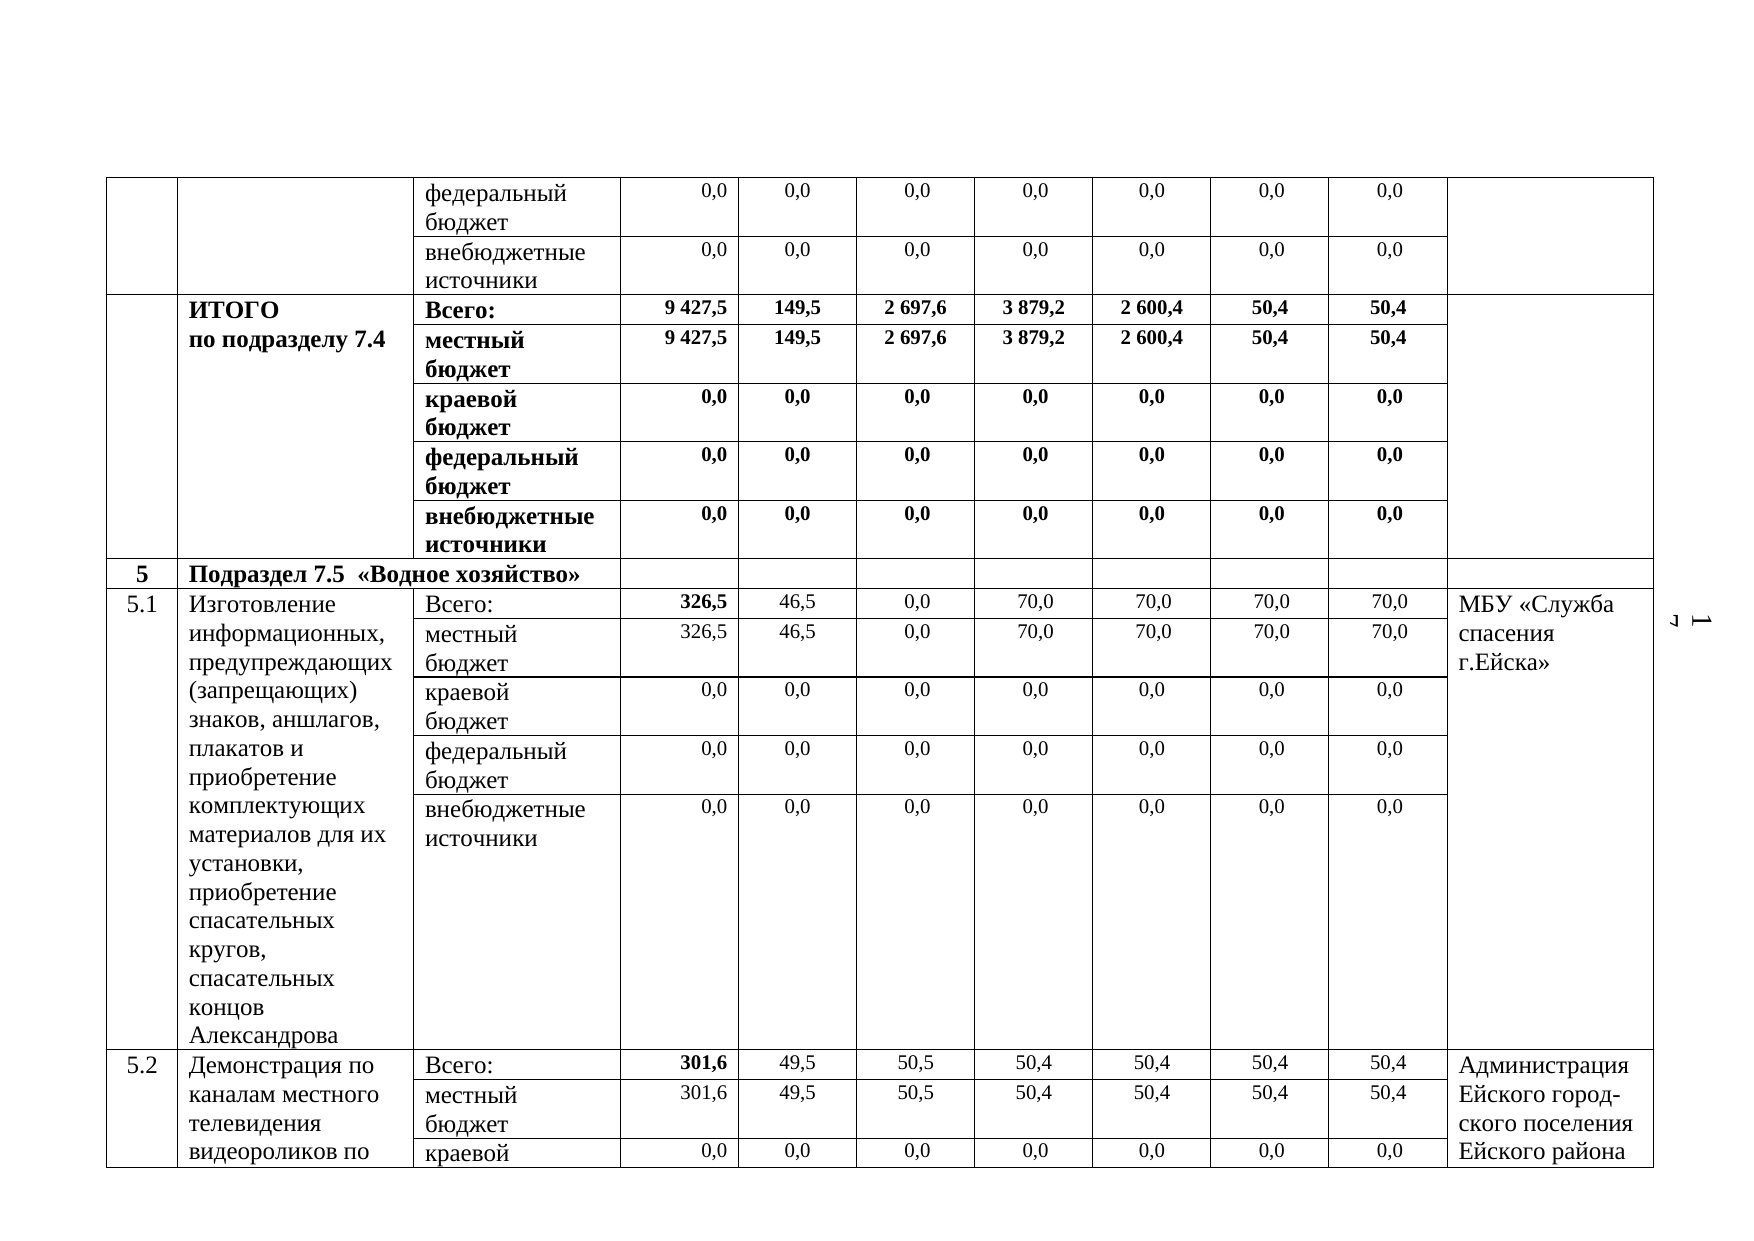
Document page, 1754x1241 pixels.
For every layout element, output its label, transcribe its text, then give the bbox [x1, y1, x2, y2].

table_cell 70,0 [1211, 589, 1328, 618]
table_cell 326,5 [621, 619, 738, 676]
table_cell 0,0 [975, 795, 1092, 1049]
table_cell Подраздел 7.5 «Водное хозяйство» [178, 559, 620, 588]
table_cell 0,0 [975, 237, 1092, 294]
table_cell 3 879,2 [975, 325, 1092, 383]
table_cell 0,0 [975, 384, 1092, 441]
table_cell 9 427,5 [621, 295, 738, 324]
table_cell 0,0 [1329, 178, 1447, 236]
table_cell 46,5 [739, 589, 856, 618]
table_cell 46,5 [739, 619, 856, 676]
table_cell 0,0 [1329, 1139, 1447, 1167]
table_cell 5 [107, 559, 177, 588]
table_cell внебюджетные источники [414, 501, 620, 558]
table_cell [1448, 295, 1653, 558]
table_cell 0,0 [739, 237, 856, 294]
table_cell 0,0 [739, 678, 856, 735]
table_cell 2 600,4 [1093, 295, 1210, 324]
table_cell 0,0 [739, 795, 856, 1049]
table_cell 0,0 [1093, 178, 1210, 236]
table_cell 0,0 [621, 795, 738, 1049]
table_cell 301,6 [621, 1080, 738, 1137]
table_cell 0,0 [857, 237, 974, 294]
table_cell 0,0 [857, 619, 974, 676]
table_cell Изготовление информационных, предупреждающих (запрещающих) знаков, аншлагов, плакатов и приобретение комплектующих материалов для их установки, приобретение спасательных кругов, спасательных концов Александрова [178, 589, 413, 1049]
table_cell ИТОГО по подразделу 7.4 [178, 295, 413, 558]
table_cell 49,5 [739, 1080, 856, 1137]
table_cell 0,0 [857, 736, 974, 793]
table_cell 0,0 [975, 678, 1092, 735]
table_cell 0,0 [621, 237, 738, 294]
table_cell 2 697,6 [857, 325, 974, 383]
table_cell 0,0 [1329, 442, 1447, 500]
table_cell Всего: [414, 589, 620, 618]
table_cell 0,0 [857, 442, 974, 500]
table_cell 50,4 [1211, 1050, 1328, 1079]
table_cell 0,0 [621, 736, 738, 793]
table_cell 0,0 [857, 1139, 974, 1167]
table_cell 0,0 [1093, 736, 1210, 793]
table_cell 70,0 [1329, 589, 1447, 618]
table_cell [1211, 559, 1328, 588]
table_cell 49,5 [739, 1050, 856, 1079]
table_cell [621, 559, 738, 588]
table_cell 70,0 [1093, 619, 1210, 676]
table_cell 50,4 [975, 1080, 1092, 1137]
table_cell 2 697,6 [857, 295, 974, 324]
table_cell 149,5 [739, 295, 856, 324]
table_cell 0,0 [739, 178, 856, 236]
table_cell 0,0 [1211, 178, 1328, 236]
table_cell 0,0 [1093, 237, 1210, 294]
table_cell краевой бюджет [414, 678, 620, 735]
table_cell 0,0 [1093, 384, 1210, 441]
table_cell 0,0 [739, 1139, 856, 1167]
table_cell 0,0 [621, 501, 738, 558]
table_cell Всего: [414, 1050, 620, 1079]
table_cell [1448, 559, 1653, 588]
table_cell 70,0 [1211, 619, 1328, 676]
table_cell 0,0 [1329, 795, 1447, 1049]
table_cell краевой бюджет [414, 384, 620, 441]
table_cell 0,0 [1329, 237, 1447, 294]
table_cell 50,4 [1093, 1050, 1210, 1079]
table_cell 5.2 [107, 1050, 177, 1167]
table_cell 70,0 [1329, 619, 1447, 676]
table_cell местный бюджет [414, 325, 620, 383]
table_cell краевой бюджет [414, 1139, 620, 1167]
table_cell 50,5 [857, 1050, 974, 1079]
table_cell 2 600,4 [1093, 325, 1210, 383]
table_cell 0,0 [857, 178, 974, 236]
table_cell 0,0 [621, 1139, 738, 1167]
table_cell федеральный бюджет [414, 736, 620, 793]
table_cell 0,0 [621, 178, 738, 236]
table_cell 70,0 [975, 589, 1092, 618]
table_cell 50,4 [975, 1050, 1092, 1079]
table_cell 0,0 [1329, 678, 1447, 735]
table_cell внебюджетные источники [414, 795, 620, 1049]
table_cell [857, 559, 974, 588]
table_cell 70,0 [1093, 589, 1210, 618]
table_cell 0,0 [1211, 501, 1328, 558]
table_cell 0,0 [1093, 501, 1210, 558]
table_cell 0,0 [739, 736, 856, 793]
table_cell Администрация Ейского город-ского поселения Ейского района [1448, 1050, 1653, 1167]
table_cell 0,0 [739, 384, 856, 441]
table_cell Всего: [414, 295, 620, 324]
table_cell 0,0 [857, 589, 974, 618]
table_cell [107, 295, 177, 558]
table_cell 50,4 [1329, 1050, 1447, 1079]
table_cell 50,4 [1329, 295, 1447, 324]
table_cell 0,0 [1329, 384, 1447, 441]
table_cell 0,0 [1093, 795, 1210, 1049]
table_cell 0,0 [1329, 736, 1447, 793]
table_cell 50,4 [1329, 325, 1447, 383]
table_cell 0,0 [857, 678, 974, 735]
table_cell 0,0 [739, 501, 856, 558]
table_cell МБУ «Служба спасения г.Ейска» [1448, 589, 1653, 1049]
table_cell 0,0 [1211, 736, 1328, 793]
table_cell [739, 559, 856, 588]
table_cell 50,4 [1211, 295, 1328, 324]
table_cell 50,5 [857, 1080, 974, 1137]
table_cell местный бюджет [414, 619, 620, 676]
table_cell 0,0 [857, 501, 974, 558]
table_cell федеральный бюджет [414, 178, 620, 236]
table_cell 0,0 [975, 442, 1092, 500]
table_cell 0,0 [857, 384, 974, 441]
table_cell 50,4 [1211, 1080, 1328, 1137]
table_cell 301,6 [621, 1050, 738, 1079]
table_cell 0,0 [975, 736, 1092, 793]
table_cell 0,0 [1093, 442, 1210, 500]
table_cell 0,0 [739, 442, 856, 500]
table_cell 149,5 [739, 325, 856, 383]
table_cell местный бюджет [414, 1080, 620, 1137]
table_cell [1329, 559, 1447, 588]
table_cell 0,0 [621, 442, 738, 500]
table_cell 50,4 [1211, 325, 1328, 383]
table_cell 0,0 [1211, 1139, 1328, 1167]
table_cell 0,0 [1211, 795, 1328, 1049]
table_cell внебюджетные источники [414, 237, 620, 294]
table_cell 5.1 [107, 589, 177, 1049]
table_cell 0,0 [1211, 384, 1328, 441]
table_cell 9 427,5 [621, 325, 738, 383]
table_cell 0,0 [975, 1139, 1092, 1167]
table_cell [975, 559, 1092, 588]
table_cell 0,0 [975, 501, 1092, 558]
table_cell 0,0 [1211, 442, 1328, 500]
table_cell 70,0 [975, 619, 1092, 676]
table_cell 50,4 [1093, 1080, 1210, 1137]
table_cell Демонстрация по каналам местного телевидения видеороликов по безопасности на водных объектах [178, 1050, 413, 1167]
table_cell 0,0 [1329, 501, 1447, 558]
table_cell 0,0 [1093, 678, 1210, 735]
table_cell 0,0 [1211, 678, 1328, 735]
table_cell 0,0 [621, 678, 738, 735]
table_cell 0,0 [975, 178, 1092, 236]
table_cell 3 879,2 [975, 295, 1092, 324]
table_cell федеральный бюджет [414, 442, 620, 500]
table_cell 326,5 [621, 589, 738, 618]
table_cell 0,0 [1211, 237, 1328, 294]
table_cell [1093, 559, 1210, 588]
table_cell 50,4 [1329, 1080, 1447, 1137]
table_cell 0,0 [621, 384, 738, 441]
table_cell 0,0 [857, 795, 974, 1049]
table_cell 0,0 [1093, 1139, 1210, 1167]
